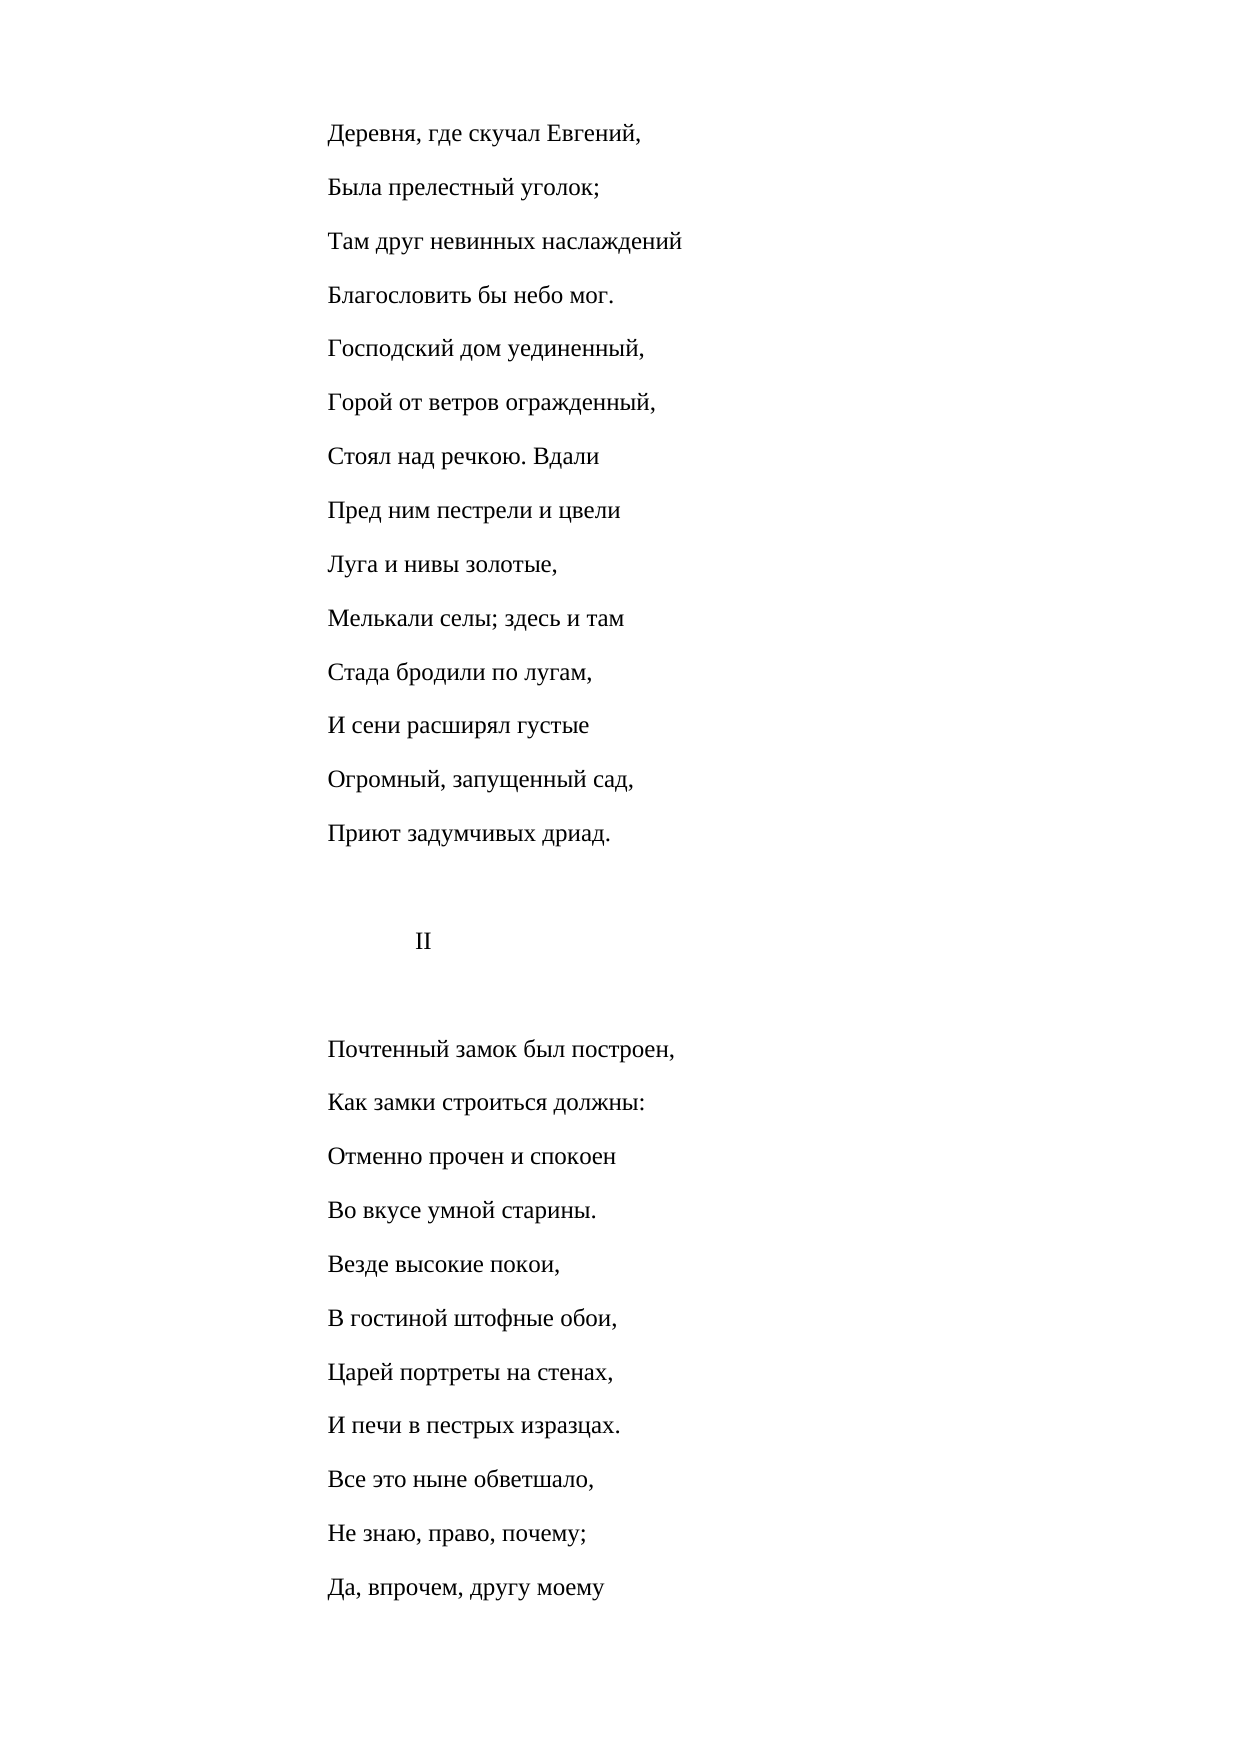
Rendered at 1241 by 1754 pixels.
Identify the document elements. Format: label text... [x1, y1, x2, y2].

text Приют задумчивых дриад. [177, 818, 1152, 847]
text Пред ним пестрели и цвели [177, 495, 1152, 524]
text Деревня, где скучал Евгений, [177, 118, 1152, 147]
text Не знаю, право, почему; [177, 1518, 1152, 1547]
text II [177, 926, 1152, 955]
text В гостиной штофные обои, [177, 1303, 1152, 1332]
text Да, впрочем, другу моему [177, 1572, 1152, 1601]
text Там друг невинных наслаждений [177, 226, 1152, 254]
text Луга и нивы золотые, [177, 549, 1152, 578]
text И печи в пестрых изразцах. [177, 1411, 1152, 1439]
text Горой от ветров огражденный, [177, 387, 1152, 416]
text Мелькали селы; здесь и там [177, 603, 1152, 632]
text Отменно прочен и спокоен [177, 1141, 1152, 1170]
text Во вкусе умной старины. [177, 1195, 1152, 1224]
text Везде высокие покои, [177, 1249, 1152, 1278]
text Почтенный замок был построен, [177, 1034, 1152, 1062]
text Стада бродили по лугам, [177, 657, 1152, 685]
text Стоял над речкою. Вдали [177, 441, 1152, 470]
text Господский дом уединенный, [177, 333, 1152, 362]
text Царей портреты на стенах, [177, 1357, 1152, 1386]
text Как замки строиться должны: [177, 1087, 1152, 1116]
text Все это ныне обветшало, [177, 1464, 1152, 1493]
text Была прелестный уголок; [177, 172, 1152, 201]
text Огромный, запущенный сад, [177, 764, 1152, 793]
text И сени расширял густые [177, 711, 1152, 739]
text Благословить бы небо мог. [177, 280, 1152, 308]
